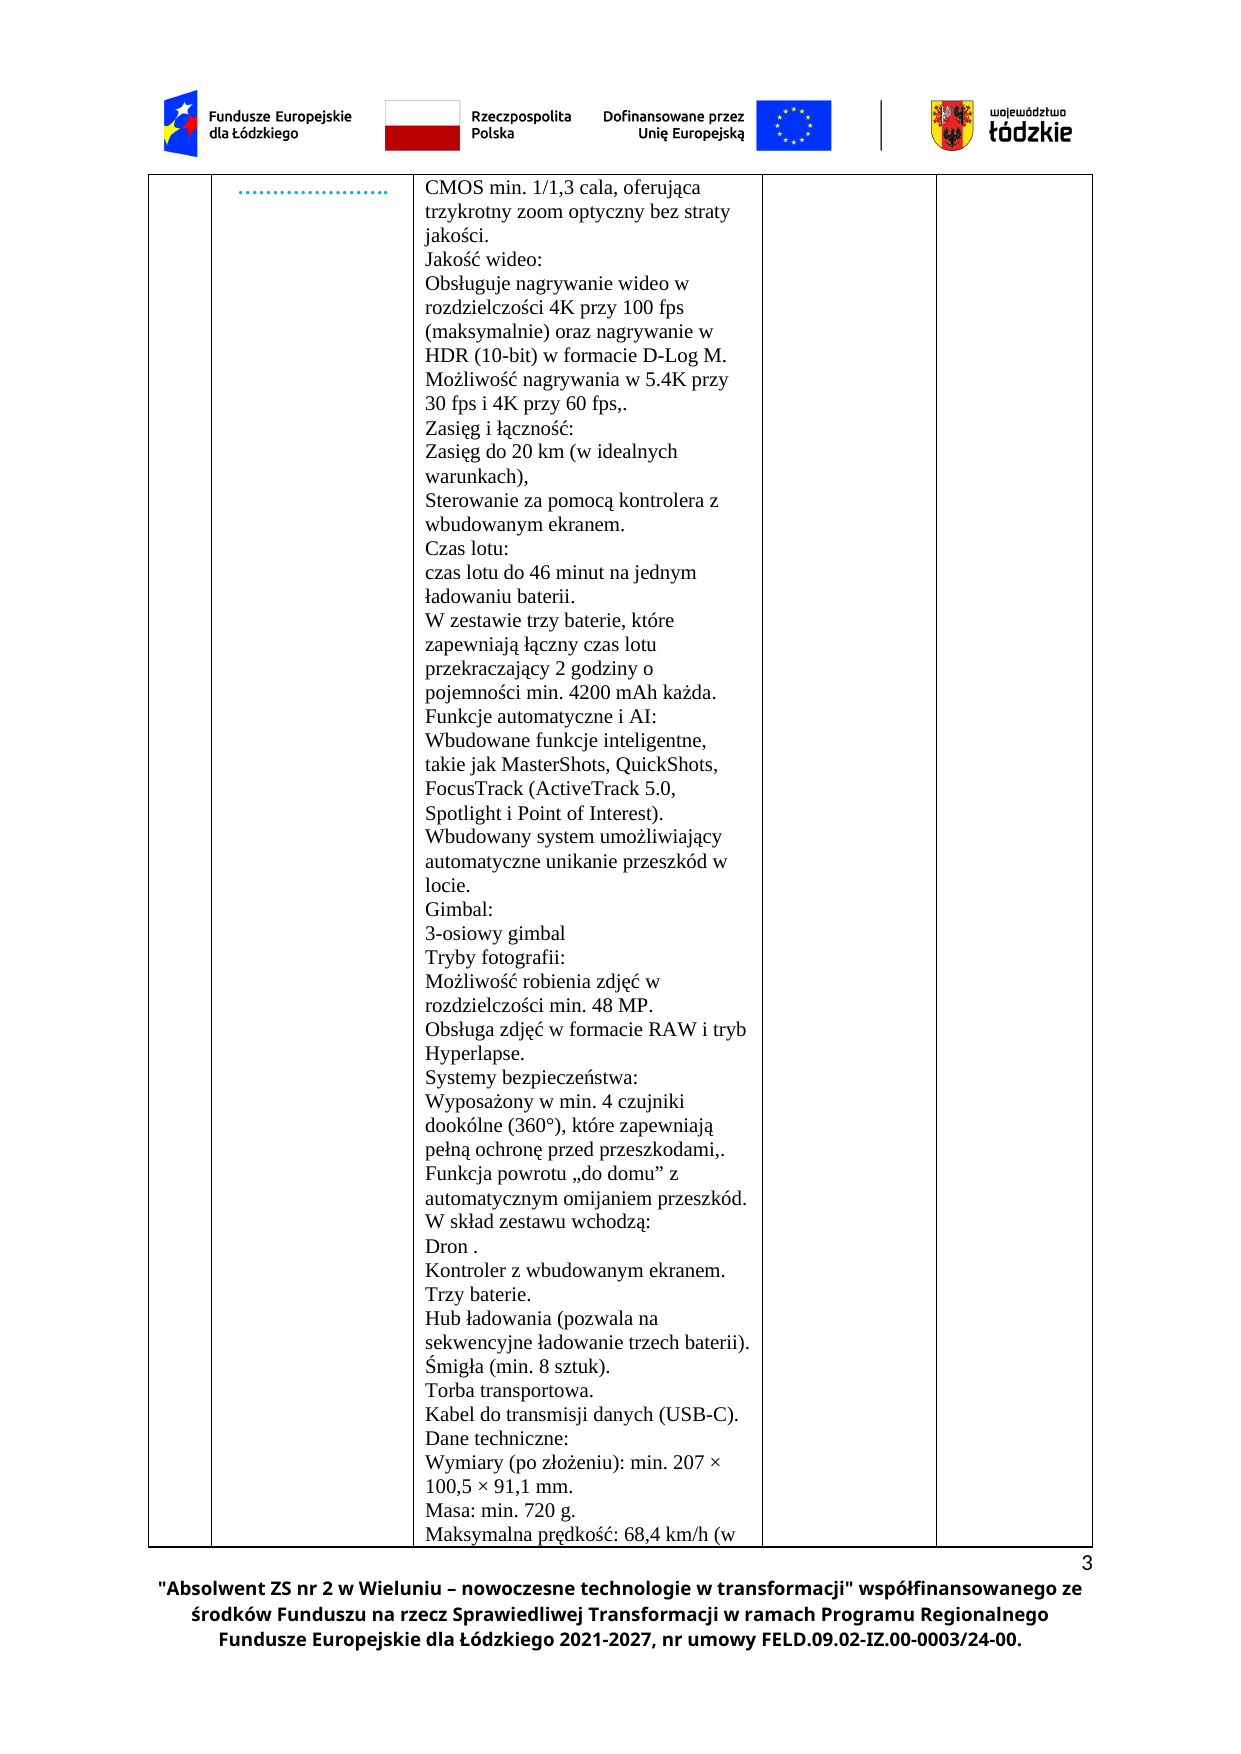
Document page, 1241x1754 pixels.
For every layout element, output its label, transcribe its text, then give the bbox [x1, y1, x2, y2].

table_cell 2 [763, 175, 936, 1546]
table_cell [937, 175, 1092, 1546]
table_cell Dron Producent: …………………. Typ: ………………….. Model: …………………. [212, 175, 413, 1546]
table_cell [149, 175, 211, 1546]
picture [147, 73, 1089, 174]
